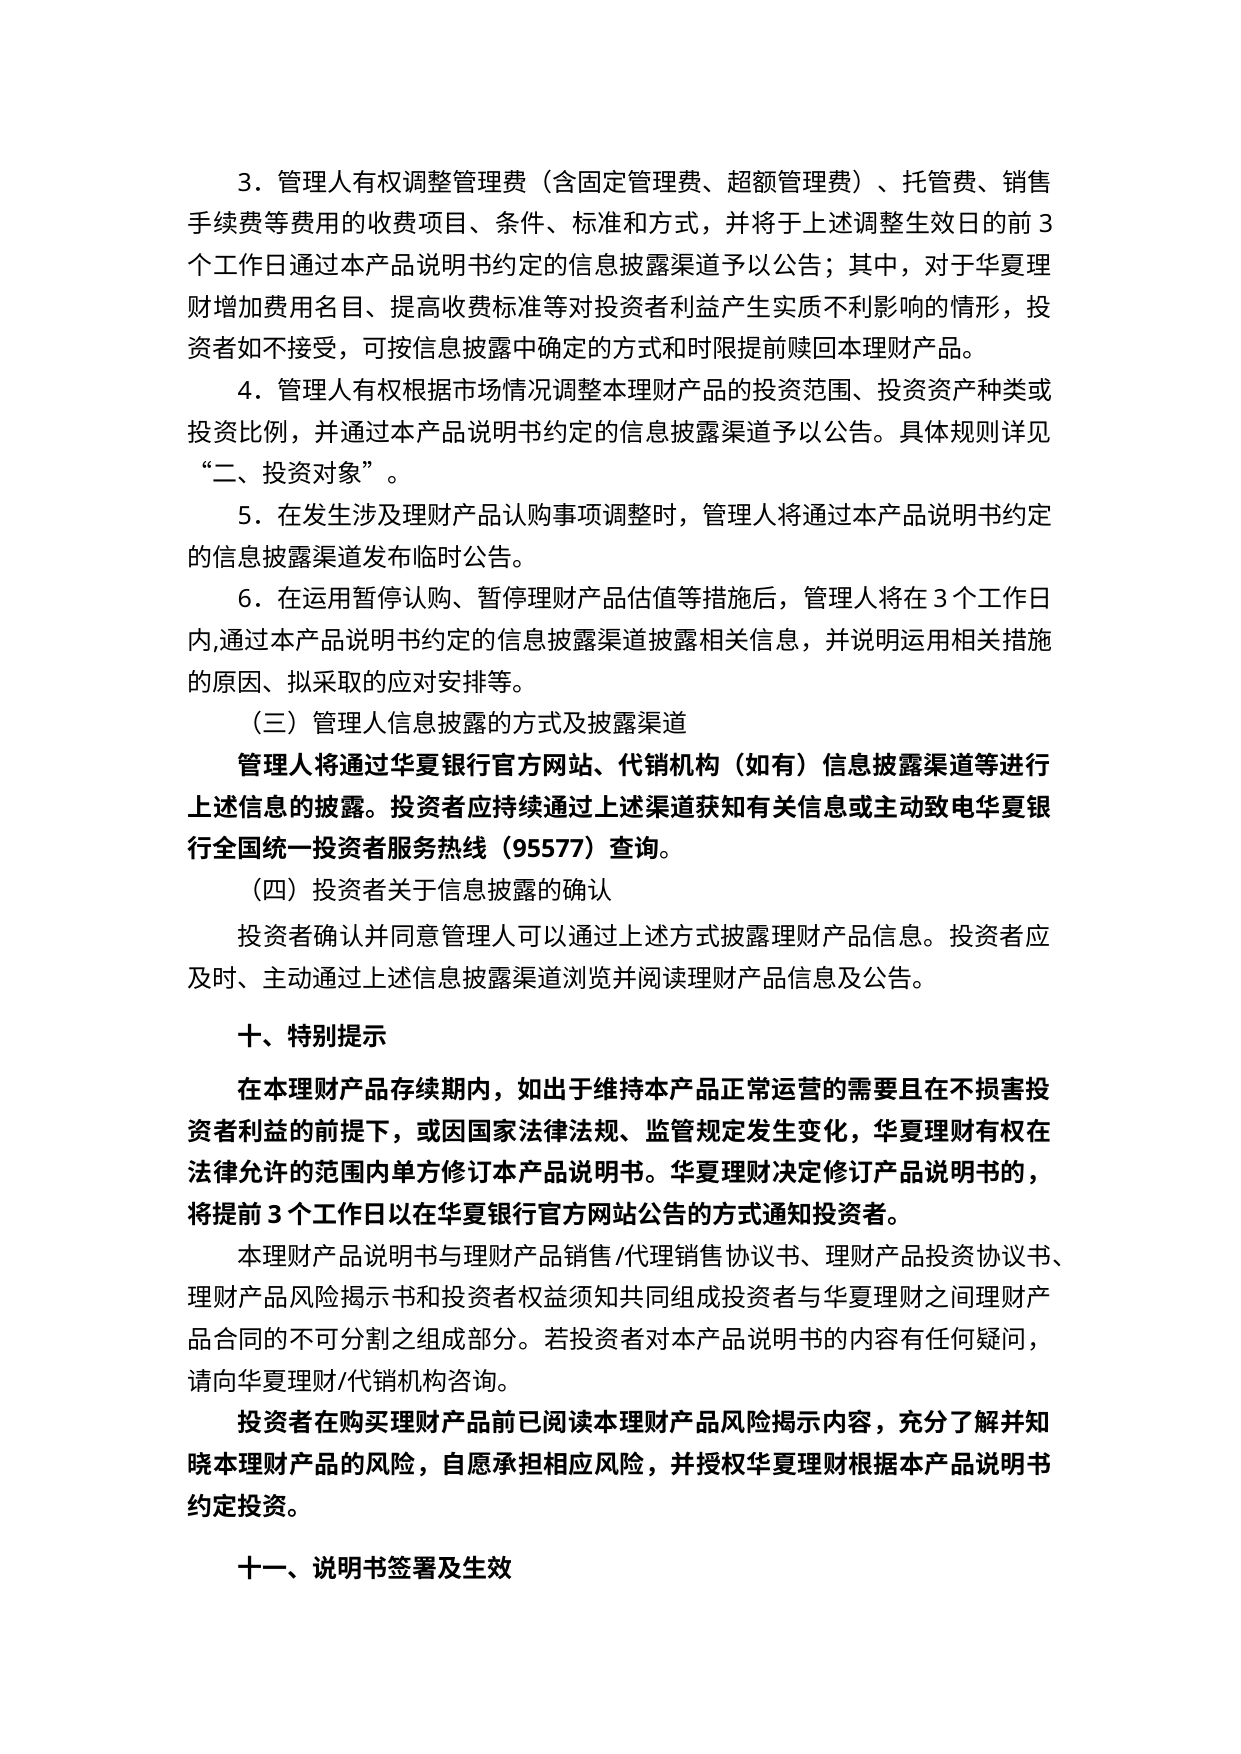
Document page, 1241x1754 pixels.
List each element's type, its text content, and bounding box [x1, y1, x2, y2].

text 投资者确认并同意管理人可以通过上述方式披露理财产品信息。投资者应及时、主动通过上述信息披露渠道浏览并阅读理财产品信息及公告。 [187, 912, 1053, 995]
text 十一、说明书签署及生效 [187, 1544, 1053, 1586]
text （四）投资者关于信息披露的确认 [187, 870, 1053, 907]
text 3．管理人有权调整管理费（含固定管理费、超额管理费）、托管费、销售手续费等费用的收费项目、条件、标准和方式，并将于上述调整生效日的前3个工作日通过本产品说明书约定的信息披露渠道予以公告；其中，对于华夏理财增加费用名目、提高收费标准等对投资者利益产生实质不利影响的情形，投资者如不接受，可按信息披露中确定的方式和时限提前赎回本理财产品。 [187, 162, 1053, 365]
text 在本理财产品存续期内，如出于维持本产品正常运营的需要且在不损害投资者利益的前提下，或因国家法律法规、监管规定发生变化，华夏理财有权在法律允许的范围内单方修订本产品说明书。华夏理财决定修订产品说明书的，将提前3个工作日以在华夏银行官方网站公告的方式通知投资者。 [187, 1069, 1053, 1231]
text 投资者在购买理财产品前已阅读本理财产品风险揭示内容，充分了解并知晓本理财产品的风险，自愿承担相应风险，并授权华夏理财根据本产品说明书约定投资。 [187, 1403, 1053, 1522]
text 4．管理人有权根据市场情况调整本理财产品的投资范围、投资资产种类或投资比例，并通过本产品说明书约定的信息披露渠道予以公告。具体规则详见“二、投资对象”。 [187, 370, 1053, 490]
text 十、特别提示 [187, 1012, 1053, 1053]
text 5．在发生涉及理财产品认购事项调整时，管理人将通过本产品说明书约定的信息披露渠道发布临时公告。 [187, 495, 1053, 573]
text 管理人将通过华夏银行官方网站、代销机构（如有）信息披露渠道等进行上述信息的披露。投资者应持续通过上述渠道获知有关信息或主动致电华夏银行全国统一投资者服务热线（95577）查询。 [187, 745, 1053, 865]
text （三）管理人信息披露的方式及披露渠道 [187, 704, 1053, 740]
text 本理财产品说明书与理财产品销售/代理销售协议书、理财产品投资协议书、理财产品风险揭示书和投资者权益须知共同组成投资者与华夏理财之间理财产品合同的不可分割之组成部分。若投资者对本产品说明书的内容有任何疑问，请向华夏理财/代销机构咨询。 [187, 1236, 1053, 1397]
text 6．在运用暂停认购、暂停理财产品估值等措施后，管理人将在3个工作日内,通过本产品说明书约定的信息披露渠道披露相关信息，并说明运用相关措施的原因、拟采取的应对安排等。 [187, 579, 1053, 698]
